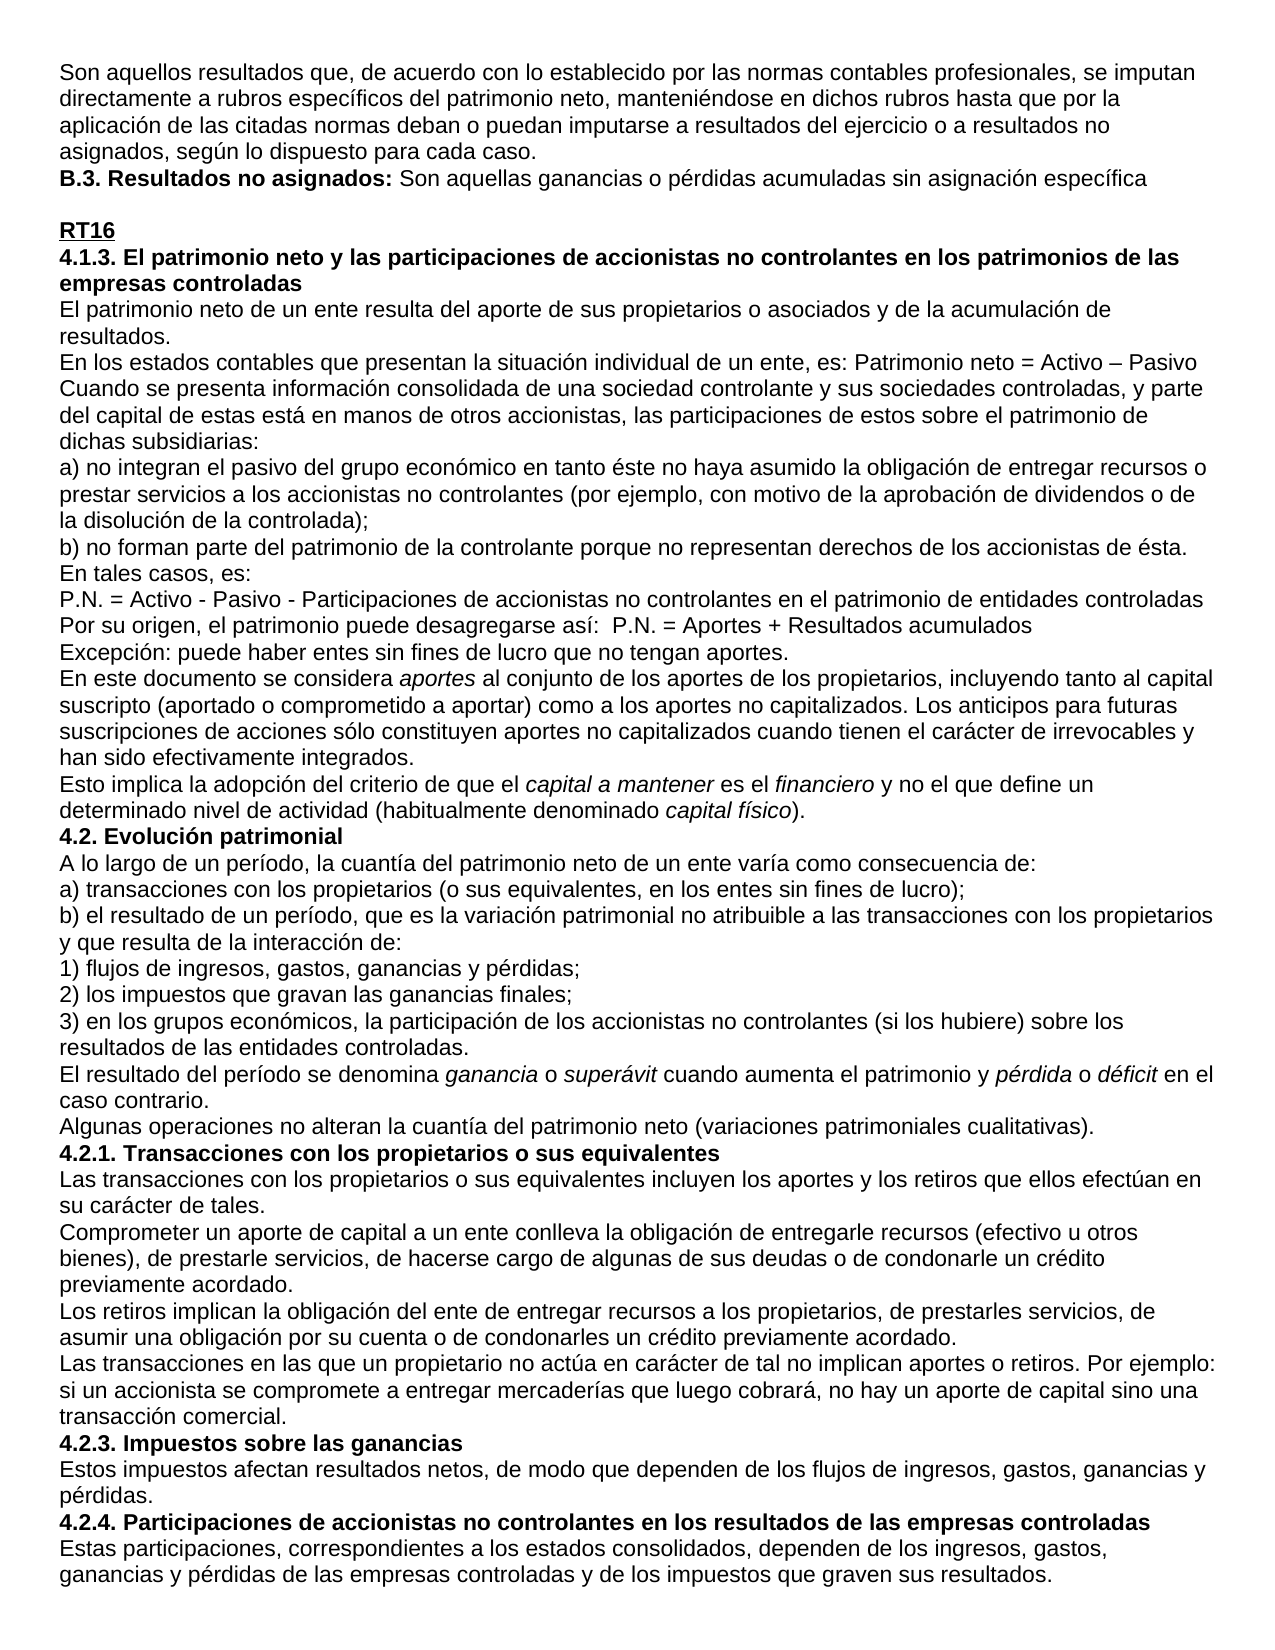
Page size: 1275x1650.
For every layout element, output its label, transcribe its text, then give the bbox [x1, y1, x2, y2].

text A lo largo de un período, la cuantía del patrimonio neto de un ente varía como consecuencia de: [59, 850, 1216, 876]
text a) transacciones con los propietarios (o sus equivalentes, en los entes sin fines de lucro); [59, 876, 1216, 902]
text 4.1.3. El patrimonio neto y las participaciones de accionistas no controlantes en los patrimonios de las empresas controladas [59, 243, 1216, 296]
text Son aquellos resultados que, de acuerdo con lo establecido por las normas contables profesionales, se imputan directamente a rubros específicos del patrimonio neto, manteniéndose en dichos rubros hasta que por la aplicación de las citadas normas deban o puedan imputarse a resultados del ejercicio o a resultados no asignados, según lo dispuesto para cada caso. [59, 59, 1216, 164]
text b) el resultado de un período, que es la variación patrimonial no atribuible a las transacciones con los propietarios y que resulta de la interacción de: [59, 902, 1216, 955]
text Los retiros implican la obligación del ente de entregar recursos a los propietarios, de prestarles servicios, de asumir una obligación por su cuenta o de condonarles un crédito previamente acordado. [59, 1298, 1216, 1350]
text a) no integran el pasivo del grupo económico en tanto éste no haya asumido la obligación de entregar recursos o prestar servicios a los accionistas no controlantes (por ejemplo, con motivo de la aprobación de dividendos o de la disolución de la controlada); [59, 454, 1216, 533]
text Las transacciones en las que un propietario no actúa en carácter de tal no implican aportes o retiros. Por ejemplo: si un accionista se compromete a entregar mercaderías que luego cobrará, no hay un aporte de capital sino una transacción comercial. [59, 1350, 1216, 1429]
text 4.2.3. Impuestos sobre las ganancias [59, 1429, 1216, 1456]
text Por su origen, el patrimonio puede desagregarse así: P.N. = Aportes + Resultados acumulados [59, 612, 1216, 639]
text En tales casos, es: [59, 560, 1216, 586]
text 2) los impuestos que gravan las ganancias finales; [59, 981, 1216, 1008]
text B.3. Resultados no asignados: Son aquellas ganancias o pérdidas acumuladas sin asignación específica [59, 164, 1216, 191]
text b) no forman parte del patrimonio de la controlante porque no representan derechos de los accionistas de ésta. [59, 533, 1216, 560]
text Esto implica la adopción del criterio de que el capital a mantener es el financiero y no el que define un determinado nivel de actividad (habitualmente denominado capital físico). [59, 771, 1216, 823]
text Las transacciones con los propietarios o sus equivalentes incluyen los aportes y los retiros que ellos efectúan en su carácter de tales. [59, 1166, 1216, 1219]
text 4.2.1. Transacciones con los propietarios o sus equivalentes [59, 1139, 1216, 1166]
text En este documento se considera aportes al conjunto de los aportes de los propietarios, incluyendo tanto al capital suscripto (aportado o comprometido a aportar) como a los aportes no capitalizados. Los anticipos para futuras suscripciones de acciones sólo constituyen aportes no capitalizados cuando tienen el carácter de irrevocables y han sido efectivamente integrados. [59, 665, 1216, 771]
text Estos impuestos afectan resultados netos, de modo que dependen de los flujos de ingresos, gastos, ganancias y pérdidas. [59, 1456, 1216, 1508]
text En los estados contables que presentan la situación individual de un ente, es: Patrimonio neto = Activo – Pasivo [59, 349, 1216, 375]
text Excepción: puede haber entes sin fines de lucro que no tengan aportes. [59, 639, 1216, 665]
text 3) en los grupos económicos, la participación de los accionistas no controlantes (si los hubiere) sobre los resultados de las entidades controladas. [59, 1008, 1216, 1061]
text 4.2.4. Participaciones de accionistas no controlantes en los resultados de las empresas controladas [59, 1508, 1216, 1535]
text RT16 [59, 217, 1216, 243]
text P.N. = Activo - Pasivo - Participaciones de accionistas no controlantes en el patrimonio de entidades controladas [59, 586, 1216, 612]
text Comprometer un aporte de capital a un ente conlleva la obligación de entregarle recursos (efectivo u otros bienes), de prestarle servicios, de hacerse cargo de algunas de sus deudas o de condonarle un crédito previamente acordado. [59, 1219, 1216, 1298]
text El resultado del período se denomina ganancia o superávit cuando aumenta el patrimonio y pérdida o déficit en el caso contrario. [59, 1061, 1216, 1113]
text Estas participaciones, correspondientes a los estados consolidados, dependen de los ingresos, gastos, ganancias y pérdidas de las empresas controladas y de los impuestos que graven sus resultados. [59, 1535, 1216, 1588]
text Cuando se presenta información consolidada de una sociedad controlante y sus sociedades controladas, y parte del capital de estas está en manos de otros accionistas, las participaciones de estos sobre el patrimonio de dichas subsidiarias: [59, 375, 1216, 454]
text Algunas operaciones no alteran la cuantía del patrimonio neto (variaciones patrimoniales cualitativas). [59, 1113, 1216, 1139]
text 1) flujos de ingresos, gastos, ganancias y pérdidas; [59, 955, 1216, 981]
text 4.2. Evolución patrimonial [59, 823, 1216, 850]
text El patrimonio neto de un ente resulta del aporte de sus propietarios o asociados y de la acumulación de resultados. [59, 296, 1216, 349]
